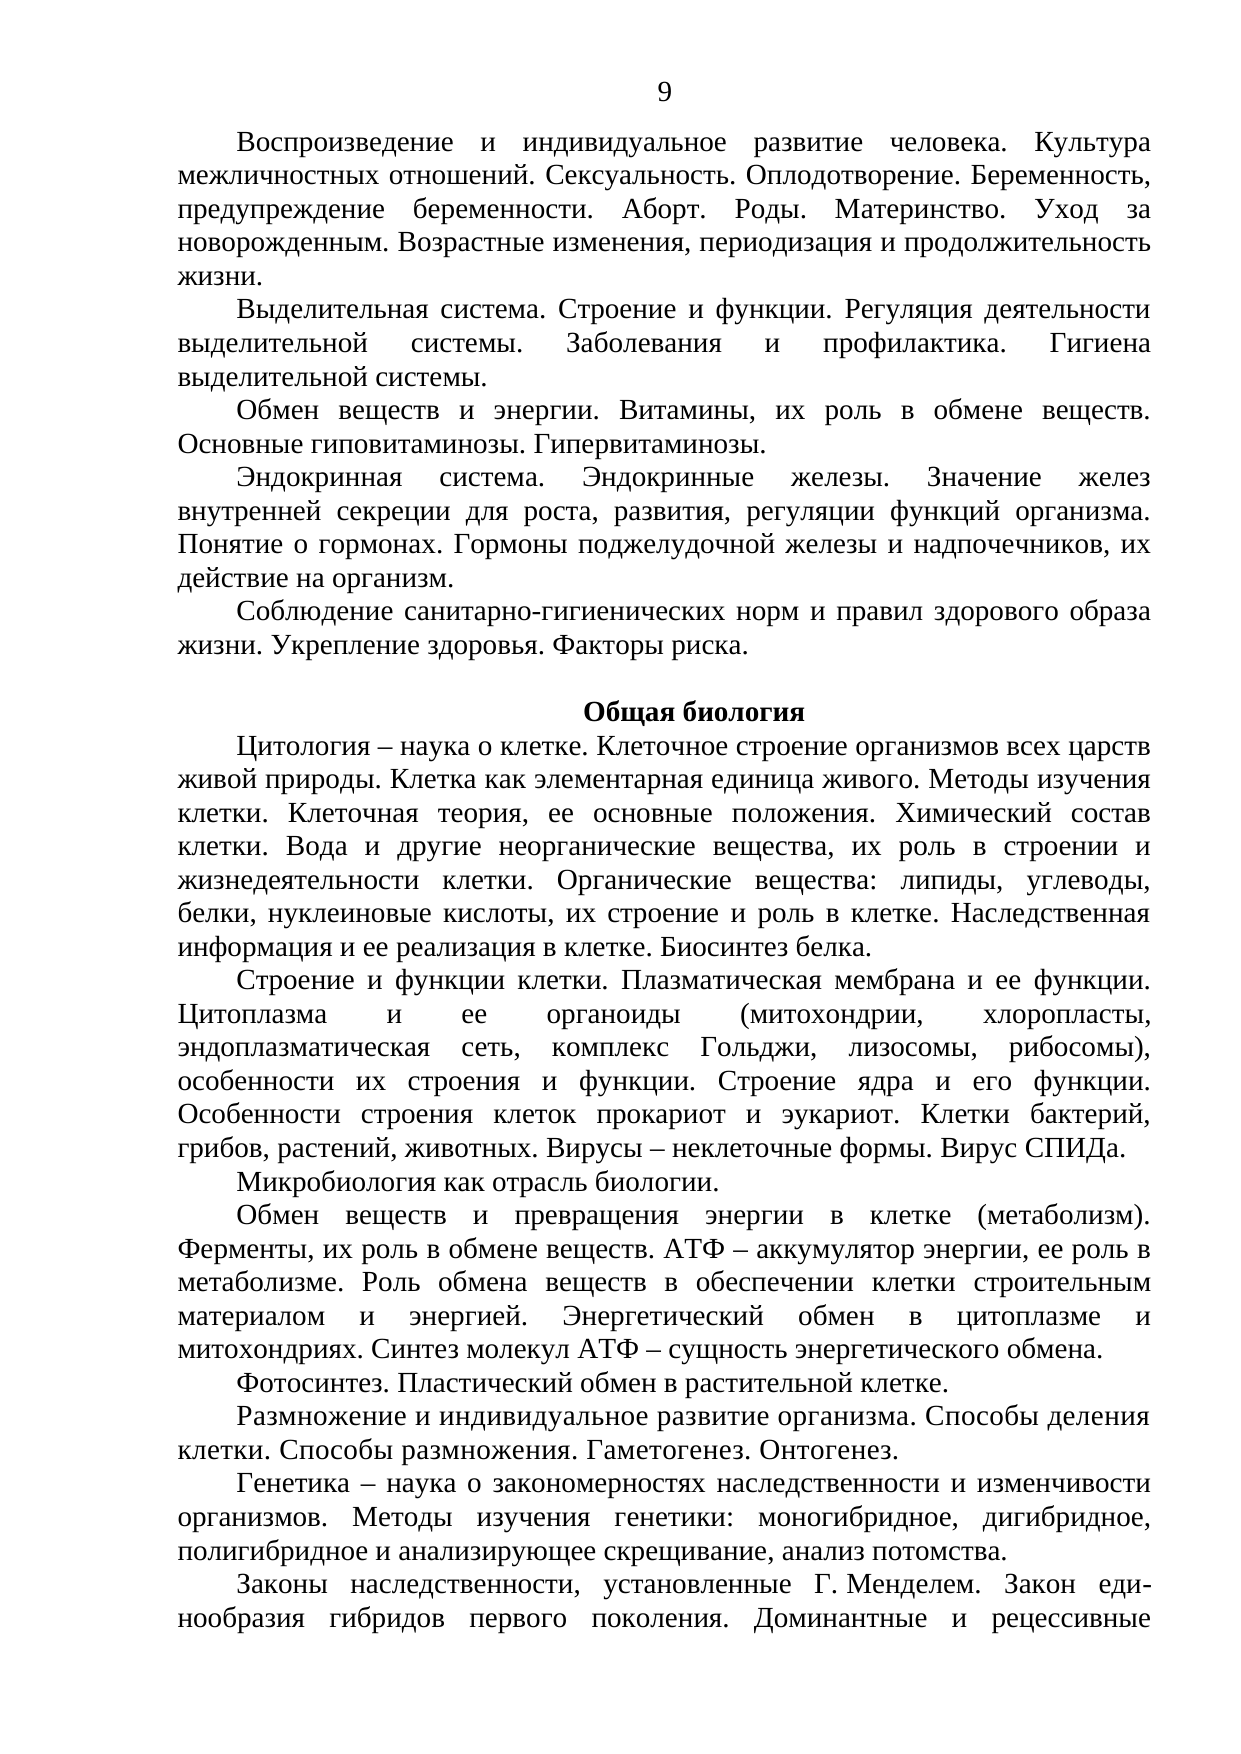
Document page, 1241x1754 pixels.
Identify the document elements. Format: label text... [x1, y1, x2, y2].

text Обмен веществ и энергии. Витамины, их роль в обмене веществ. Основные гиповитаминозы. Гипервитаминозы. [177, 392, 1152, 459]
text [177, 1566, 1152, 1633]
text Фотосинтез. Пластический обмен в растительной клетке. [177, 1365, 1152, 1398]
text Обмен веществ и превращения энергии в клетке (метаболизм). Ферменты, их роль в обмене веществ. АТФ – аккумулятор энергии, ее роль в метаболизме. Роль обмена веществ в обеспечении клетки строительным материалом и энергией. Энергетический обмен в цитоплазме и митохондриях. Синтез молекул АТФ – сущность энергетического обмена. [177, 1197, 1152, 1365]
text Цитология – наука о клетке. Клеточное строение организмов всех царств живой природы. Клетка как элементарная единица живого. Методы изучения клетки. Клеточная теория, ее основные положения. Химический состав клетки. Вода и другие неорганические вещества, их роль в строении и жизнедеятельности клетки. Органические вещества: липиды, углеводы, белки, нуклеиновые кислоты, их строение и роль в клетке. Наследственная информация и ее реализация в клетке. Биосинтез белка. [177, 728, 1152, 962]
text Соблюдение санитарно-гигиенических норм и правил здорового образа жизни. Укрепление здоровья. Факторы риска. [177, 593, 1152, 661]
text Микробиология как отрасль биологии. [177, 1164, 1152, 1197]
text Воспроизведение и индивидуальное развитие человека. Культура межличностных отношений. Сексуальность. Оплодотворение. Беременность, предупреждение беременности. Аборт. Роды. Материнство. Уход за новорожденным. Возрастные изменения, периодизация и продолжительность жизни. [177, 124, 1152, 292]
text Размножение и индивидуальное развитие организма. Способы деления клетки. Способы размножения. Гаметогенез. Онтогенез. [177, 1398, 1152, 1466]
text Выделительная система. Строение и функции. Регуляция деятельности выделительной системы. Заболевания и профилактика. Гигиена выделительной системы. [177, 292, 1152, 392]
text Строение и функции клетки. Плазматическая мембрана и ее функции. Цитоплазма и ее органоиды (митохондрии, хлоропласты, эндоплазматическая сеть, комплекс Гольджи, лизосомы, рибосомы), особенности их строения и функции. Строение ядра и его функции. Особенности строения клеток прокариот и эукариот. Клетки бактерий, грибов, растений, животных. Вирусы – неклеточные формы. Вирус СПИДа. [177, 962, 1152, 1164]
text Генетика – наука о закономерностях наследственности и изменчивости организмов. Методы изучения генетики: моногибридное, дигибридное, полигибридное и анализирующее скрещивание, анализ потомства. [177, 1466, 1152, 1566]
text Эндокринная система. Эндокринные железы. Значение желез внутренней секреции для роста, развития, регуляции функций организма. Понятие о гормонах. Гормоны поджелудочной железы и надпочечников, их действие на организм. [177, 459, 1152, 593]
text Общая биология [177, 694, 1152, 728]
